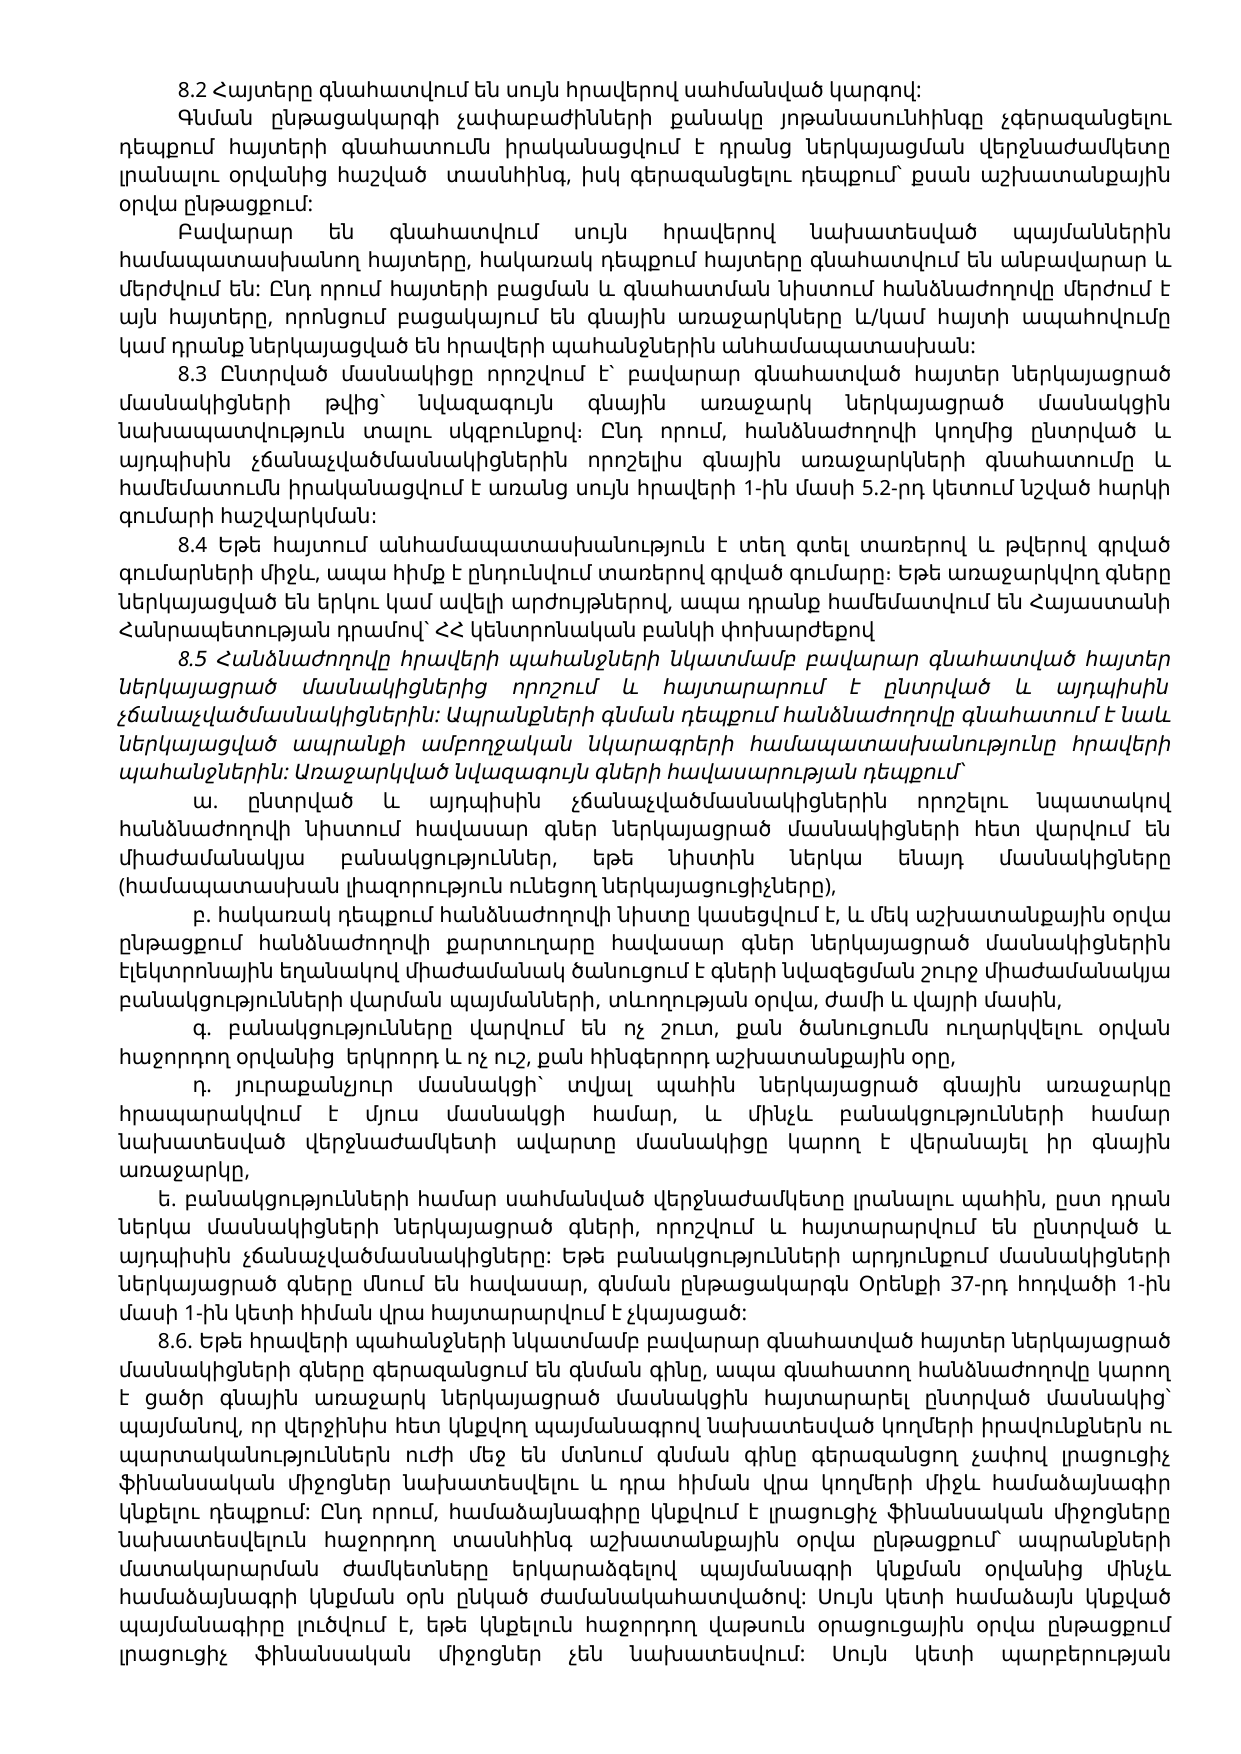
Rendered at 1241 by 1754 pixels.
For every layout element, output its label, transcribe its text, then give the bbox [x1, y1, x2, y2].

text ա. ընտրված և այդպիսին չճանաչվածմասնակիցներին որոշելու նպատակով հանձնաժողովի նիստում հավասար գներ ներկայացրած մասնակիցների հետ վարվում են միաժամանակյա բանակցություններ, եթե նիստին ներկա ենայդ մասնակիցները (համապատասխան լիազորություն ունեցող ներկայացուցիչները), [118, 786, 1171, 900]
text 8.3 Ընտրված մասնակիցը որոշվում է` բավարար գնահատված հայտեր ներկայացրած մասնակիցների թվից` նվազագույն գնային առաջարկ ներկայացրած մասնակցին նախապատվություն տալու սկզբունքով։ Ընդ որում, հանձնաժողովի կողմից ընտրված և այդպիսին չճանաչվածմասնակիցներին որոշելիս գնային առաջարկների գնահատումը և համեմատումն իրականացվում է առանց սույն հրավերի 1-ին մասի 5.2-րդ կետում նշված հարկի գումարի հաշվարկման: [118, 359, 1171, 530]
text դ. յուրաքանչյուր մասնակցի` տվյալ պահին ներկայացրած գնային առաջարկը հրապարակվում է մյուս մասնակցի համար, և մինչև բանակցությունների համար նախատեսված վերջնաժամկետի ավարտը մասնակիցը կարող է վերանայել իր գնային առաջարկը, [118, 1070, 1171, 1184]
text 8.4 Եթե հայտում անհամապատասխանություն է տեղ գտել տառերով և թվերով գրված գումարների միջև, ապա հիմք է ընդունվում տառերով գրված գումարը։ Եթե առաջարկվող գները ներկայացված են երկու կամ ավելի արժույթներով, ապա դրանք համեմատվում են Հայաստանի Հանրապետության դրամով` ՀՀ կենտրոնական բանկի փոխարժեքով [118, 530, 1171, 644]
text 8.2 Հայտերը գնահատվում են սույն հրավերով սահմանված կարգով: [118, 75, 1171, 103]
text ե. բանակցությունների համար սահմանված վերջնաժամկետը լրանալու պահին, ըստ դրան ներկա մասնակիցների ներկայացրած գների, որոշվում և հայտարարվում են ընտրված և այդպիսին չճանաչվածմասնակիցները: Եթե բանակցությունների արդյունքում մասնակիցների ներկայացրած գները մնում են հավասար, գնման ընթացակարգն Օրենքի 37-րդ հոդվածի 1-ին մասի 1-ին կետի հիման վրա հայտարարվում է չկայացած: [118, 1184, 1171, 1326]
text գ. բանակցությունները վարվում են ոչ շուտ, քան ծանուցումն ուղարկվելու օրվան հաջորդող օրվանից երկրորդ և ոչ ուշ, քան հինգերորդ աշխատանքային օրը, [118, 1013, 1171, 1070]
text Գնման ընթացակարգի չափաբաժինների քանակը յոթանասունհինգը չգերազանցելու դեպքում հայտերի գնահատումն իրականացվում է դրանց ներկայացման վերջնաժամկետը լրանալու օրվանից հաշված տասնհինգ, իսկ գերազանցելու դեպքում՝ քսան աշխատանքային օրվա ընթացքում: [118, 103, 1171, 217]
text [118, 1326, 1171, 1667]
text 8.5 Հանձնաժողովը հրավերի պահանջների նկատմամբ բավարար գնահատված հայտեր ներկայացրած մասնակիցներից որոշում և հայտարարում է ընտրված և այդպիսին չճանաչվածմասնակիցներին: Ապրանքների գնման դեպքում հանձնաժողովը գնահատում է նաև ներկայացված ապրանքի ամբողջական նկարագրերի համապատասխանությունը հրավերի պահանջներին: Առաջարկված նվազագույն գների հավասարության դեպքում՝ [118, 644, 1171, 786]
text Բավարար են գնահատվում սույն հրավերով նախատեսված պայմաններին համապատասխանող հայտերը, հակառակ դեպքում հայտերը գնահատվում են անբավարար և մերժվում են: Ընդ որում հայտերի բացման և գնահատման նիստում հանձնաժողովը մերժում է այն հայտերը, որոնցում բացակայում են գնային առաջարկները և/կամ հայտի ապահովումը կամ դրանք ներկայացված են հրավերի պահանջներին անհամապատասխան: [118, 217, 1171, 359]
text բ. հակառակ դեպքում հանձնաժողովի նիստը կասեցվում է, և մեկ աշխատանքային օրվա ընթացքում հանձնաժողովի քարտուղարը հավասար գներ ներկայացրած մասնակիցներին էլեկտրոնային եղանակով միաժամանակ ծանուցում է գների նվազեցման շուրջ միաժամանակյա բանակցությունների վարման պայմանների, տևողության օրվա, ժամի և վայրի մասին, [118, 900, 1171, 1013]
